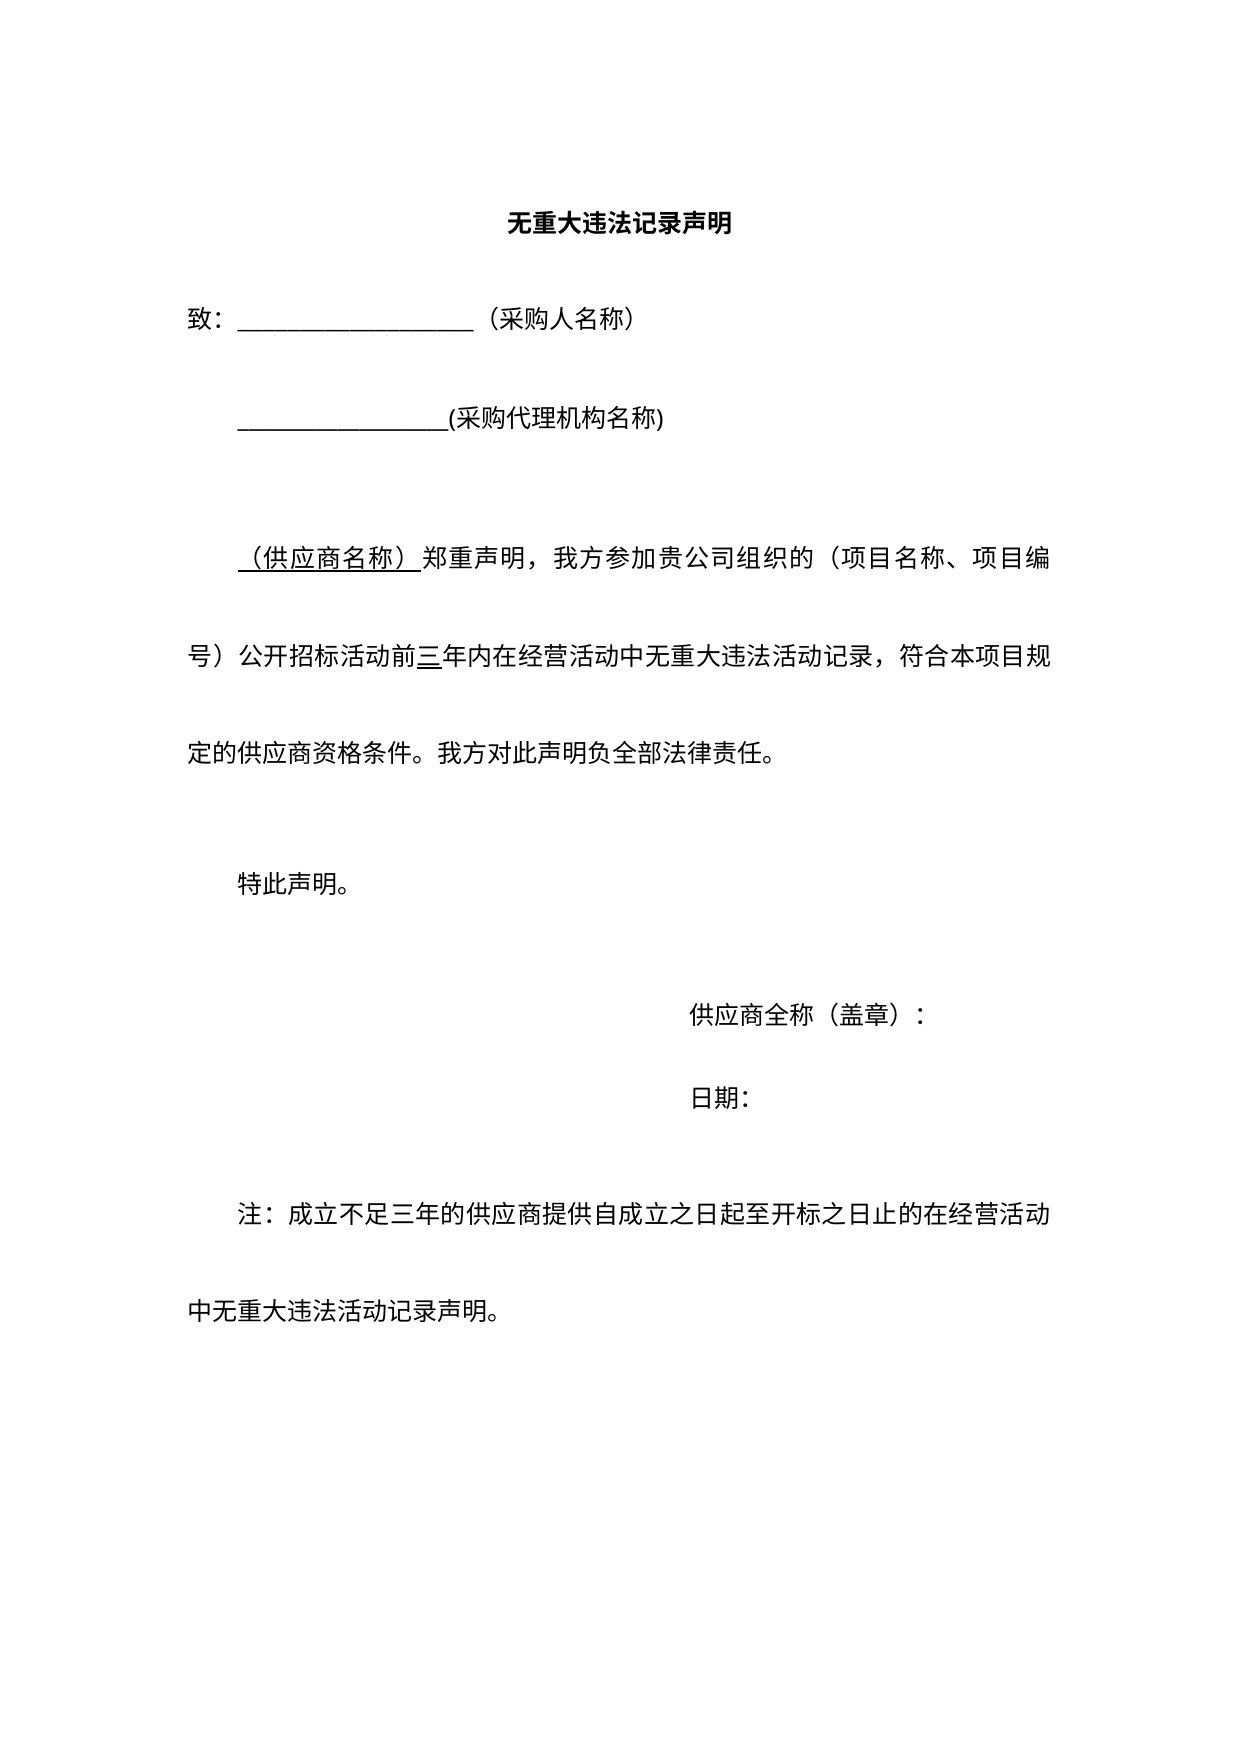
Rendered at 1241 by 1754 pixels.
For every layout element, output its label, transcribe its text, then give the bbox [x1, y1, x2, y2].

text （供应商名称）郑重声明，我方参加贵公司组织的（项目名称、项目编号）公开招标活动前三年内在经营活动中无重大违法活动记录，符合本项目规定的供应商资格条件。我方对此声明负全部法律责任。 [187, 524, 1053, 784]
text 特此声明。 [187, 850, 1053, 915]
text 供应商全称（盖章）： [187, 981, 1053, 1046]
text 无重大违法记录声明 [187, 189, 1053, 254]
text 致：___________________（采购人名称） [187, 285, 1053, 350]
text 注：成立不足三年的供应商提供自成立之日起至开标之日止的在经营活动中无重大违法活动记录声明。 [187, 1180, 1053, 1342]
text 日期： [187, 1064, 1053, 1129]
text ___________________(采购代理机构名称) [187, 384, 1053, 449]
